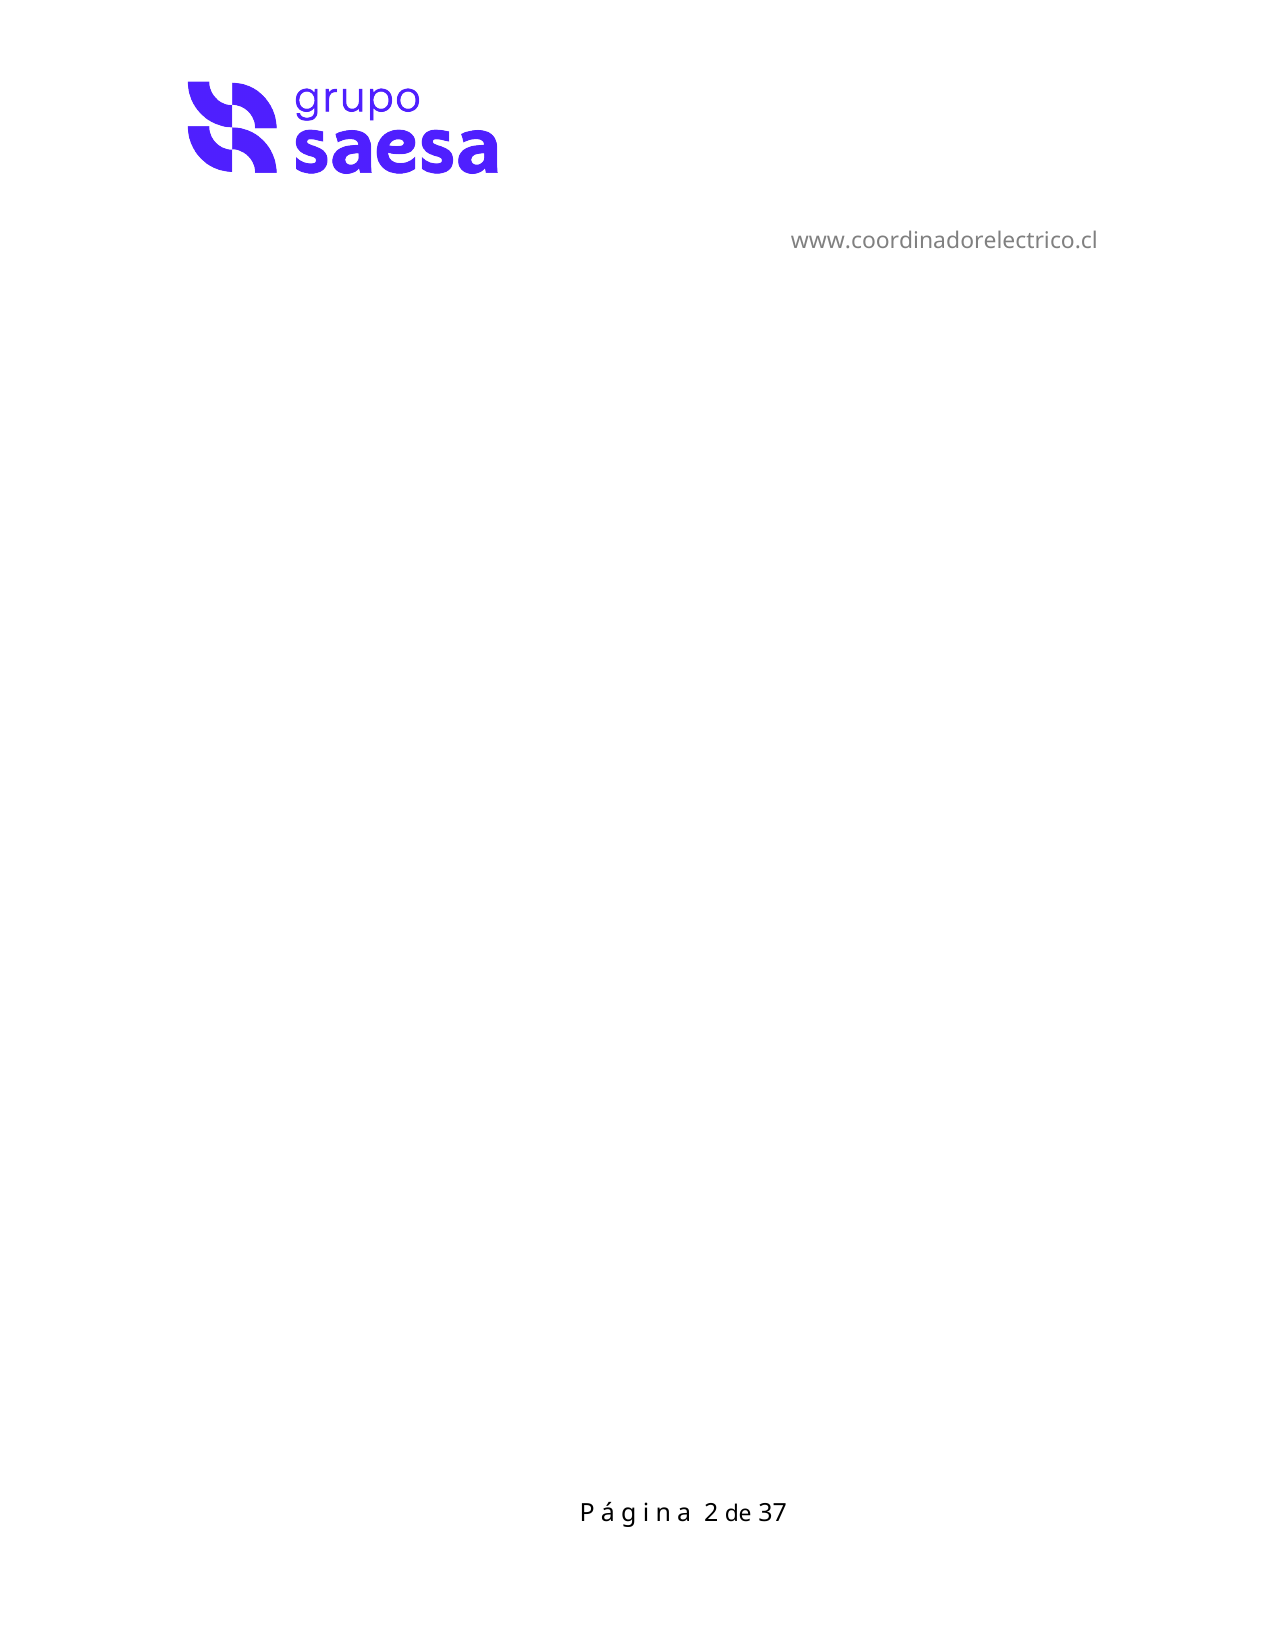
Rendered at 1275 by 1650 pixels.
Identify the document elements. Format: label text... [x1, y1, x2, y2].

picture [177, 73, 507, 177]
text www.coordinadorelectrico.cl [295, 224, 1098, 255]
